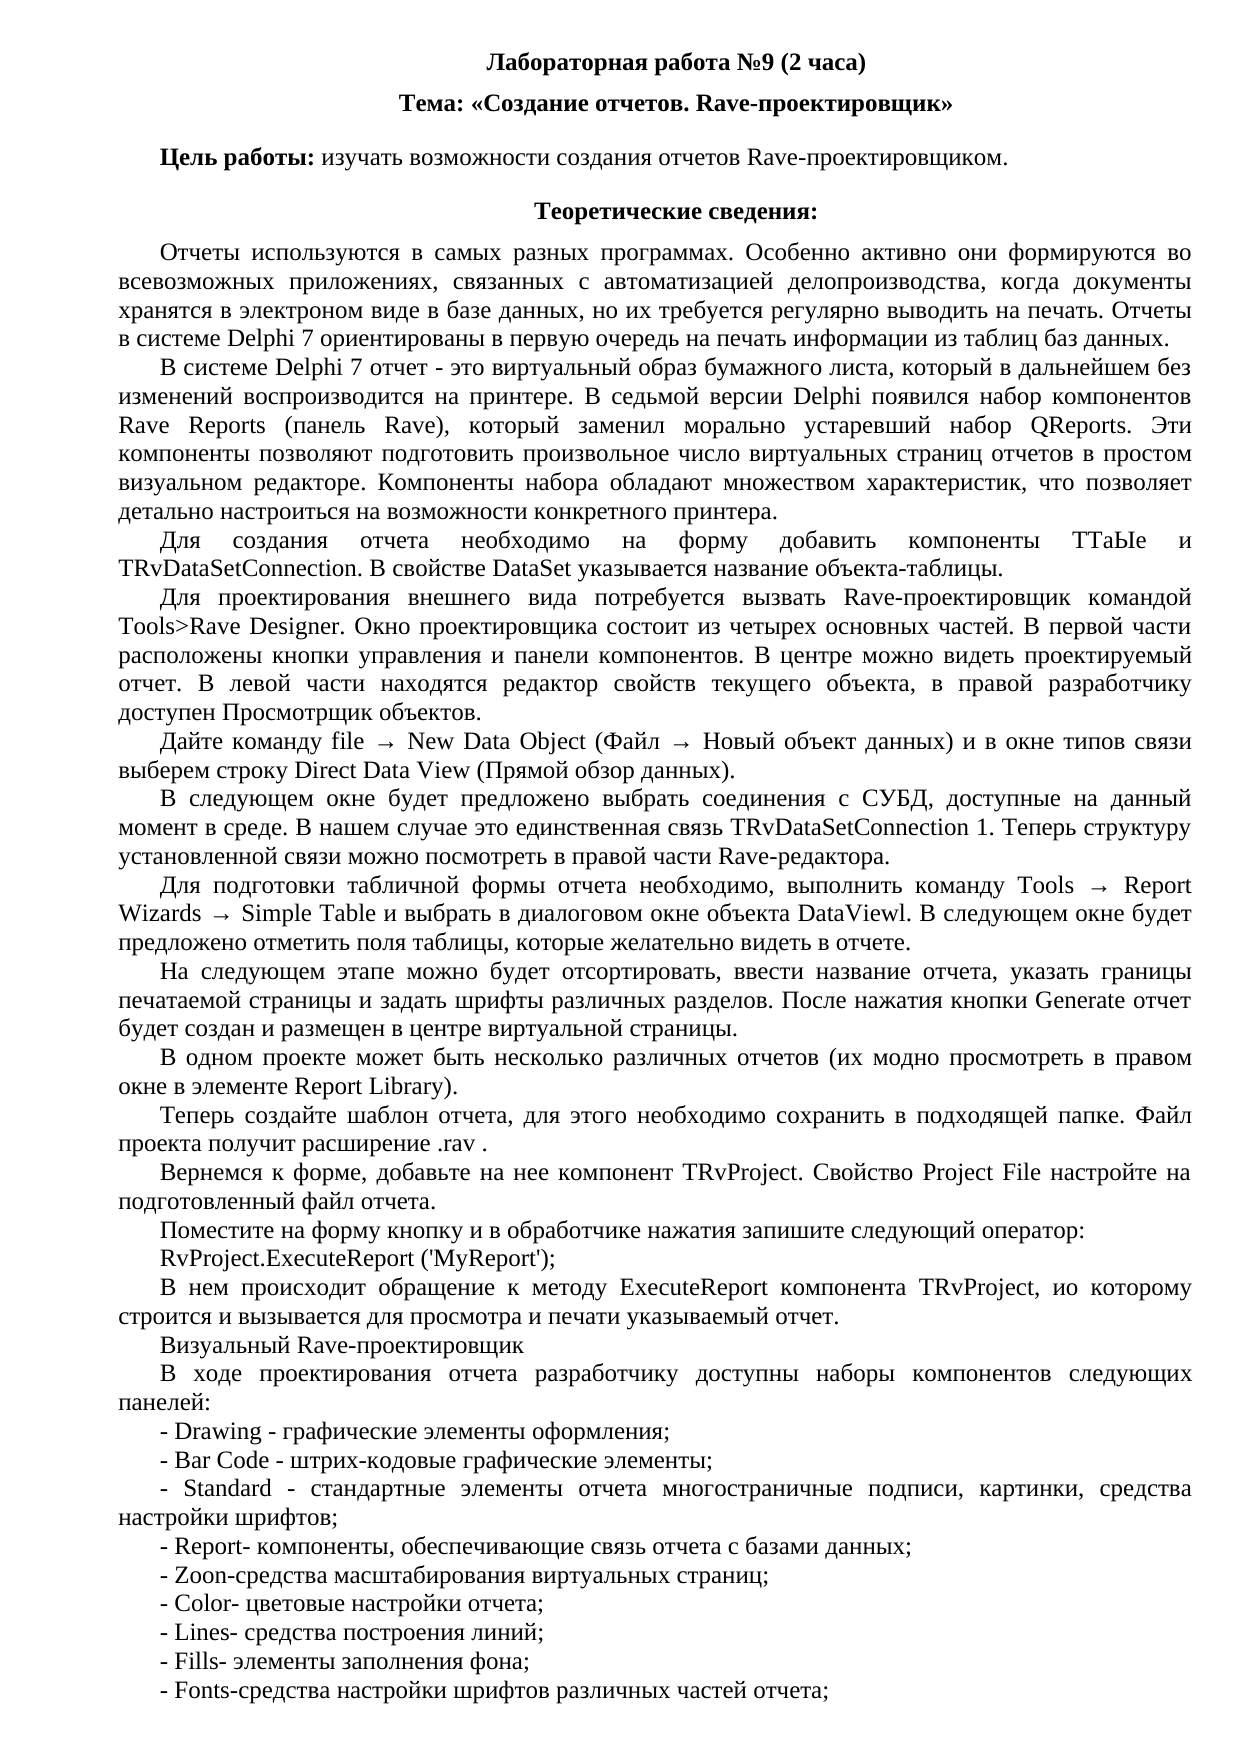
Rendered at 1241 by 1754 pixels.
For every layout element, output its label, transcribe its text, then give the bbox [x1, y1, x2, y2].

text - Bar Code - штрих-кодовые графические элементы; [118, 1445, 1193, 1473]
text Лабораторная работа №9 (2 часа) [118, 47, 1193, 76]
text Вернемся к форме, добавьте на нее компонент TRvProject. Свойство Project File настройте на подготовленный файл отчета. [118, 1157, 1193, 1215]
text - Fonts-средства настройки шрифтов различных частей отчета; [118, 1675, 1193, 1703]
text - Standard - стандартные элементы отчета многостраничные подписи, картинки, средства настройки шрифтов; [118, 1473, 1193, 1531]
text Дайте команду file → New Data Object (Файл → Новый объект данных) и в окне типов связи выберем строку Direct Data View (Прямой обзор данных). [118, 726, 1193, 783]
text В одном проекте может быть несколько различных отчетов (их модно просмотреть в правом окне в элементе Report Library). [118, 1042, 1193, 1100]
text - Lines- средства построения линий; [118, 1617, 1193, 1646]
text - Zoon-средства масштабирования виртуальных страниц; [118, 1560, 1193, 1588]
text Тема: «Создание отчетов. Rave-проектировщик» [118, 88, 1193, 117]
text RvProject.ExecuteReport ('MyReport'); [118, 1243, 1193, 1272]
text Для создания отчета необходимо на форму добавить компоненты ТТаЫе и TRvDataSetConnection. В свойстве DataSet указывается название объекта-таблицы. [118, 525, 1193, 582]
text В следующем окне будет предложено выбрать соединения с СУБД, доступные на данный момент в среде. В нашем случае это единственная связь TRvDataSetConnection 1. Теперь структуру установленной связи можно посмотреть в правой части Rave-редактора. [118, 783, 1193, 870]
text - Drawing - графические элементы оформления; [118, 1416, 1193, 1445]
text На следующем этапе можно будет отсортировать, ввести название отчета, указать границы печатаемой страницы и задать шрифты различных разделов. После нажатия кнопки Generate отчет будет создан и размещен в центре виртуальной страницы. [118, 956, 1193, 1042]
text Теперь создайте шаблон отчета, для этого необходимо сохранить в подходящей папке. Файл проекта получит расширение .rav . [118, 1100, 1193, 1157]
text Для проектирования внешнего вида потребуется вызвать Rave-проектировщик командой Tools>Rave Designer. Окно проектировщика состоит из четырех основных частей. В первой части расположены кнопки управления и панели компонентов. В центре можно видеть проектируемый отчет. В левой части находятся редактор свойств текущего объекта, в правой разработчику доступен Просмотрщик объектов. [118, 582, 1193, 726]
text Отчеты используются в самых разных программах. Особенно активно они формируются во всевозможных приложениях, связанных с автоматизацией делопроизводства, когда документы хранятся в электроном виде в базе данных, но их требуется регулярно выводить на печать. Отчеты в системе Delphi 7 ориентированы в первую очередь на печать информации из таблиц баз данных. [118, 237, 1193, 352]
text Поместите на форму кнопку и в обработчике нажатия запишите следующий оператор: [118, 1215, 1193, 1243]
text - Fills- элементы заполнения фона; [118, 1646, 1193, 1675]
text Теоретические сведения: [118, 196, 1193, 225]
text Для подготовки табличной формы отчета необходимо, выполнить команду Tools → Report Wizards → Simple Table и выбрать в диалоговом окне объекта DataViewl. В следующем окне будет предложено отметить поля таблицы, которые желательно видеть в отчете. [118, 870, 1193, 956]
text Цель работы: изучать возможности создания отчетов Rave-проектировщиком. [118, 142, 1193, 171]
text В нем происходит обращение к методу ExecuteReport компонента TRvProject, ио которому строится и вызывается для просмотра и печати указываемый отчет. [118, 1272, 1193, 1330]
text - Color- цветовые настройки отчета; [118, 1588, 1193, 1617]
text В системе Delphi 7 отчет - это виртуальный образ бумажного листа, который в дальнейшем без изменений воспроизводится на принтере. В седьмой версии Delphi появился набор компонентов Rave Reports (панель Rave), который заменил морально устаревший набор QReports. Эти компоненты позволяют подготовить произвольное число виртуальных страниц отчетов в простом визуальном редакторе. Компоненты набора обладают множеством характеристик, что позволяет детально настроиться на возможности конкретного принтера. [118, 352, 1193, 525]
text В ходе проектирования отчета разработчику доступны наборы компонентов следующих панелей: [118, 1358, 1193, 1416]
text - Report- компоненты, обеспечивающие связь отчета с базами данных; [118, 1531, 1193, 1560]
text Визуальный Rave-проектировщик [118, 1330, 1193, 1358]
